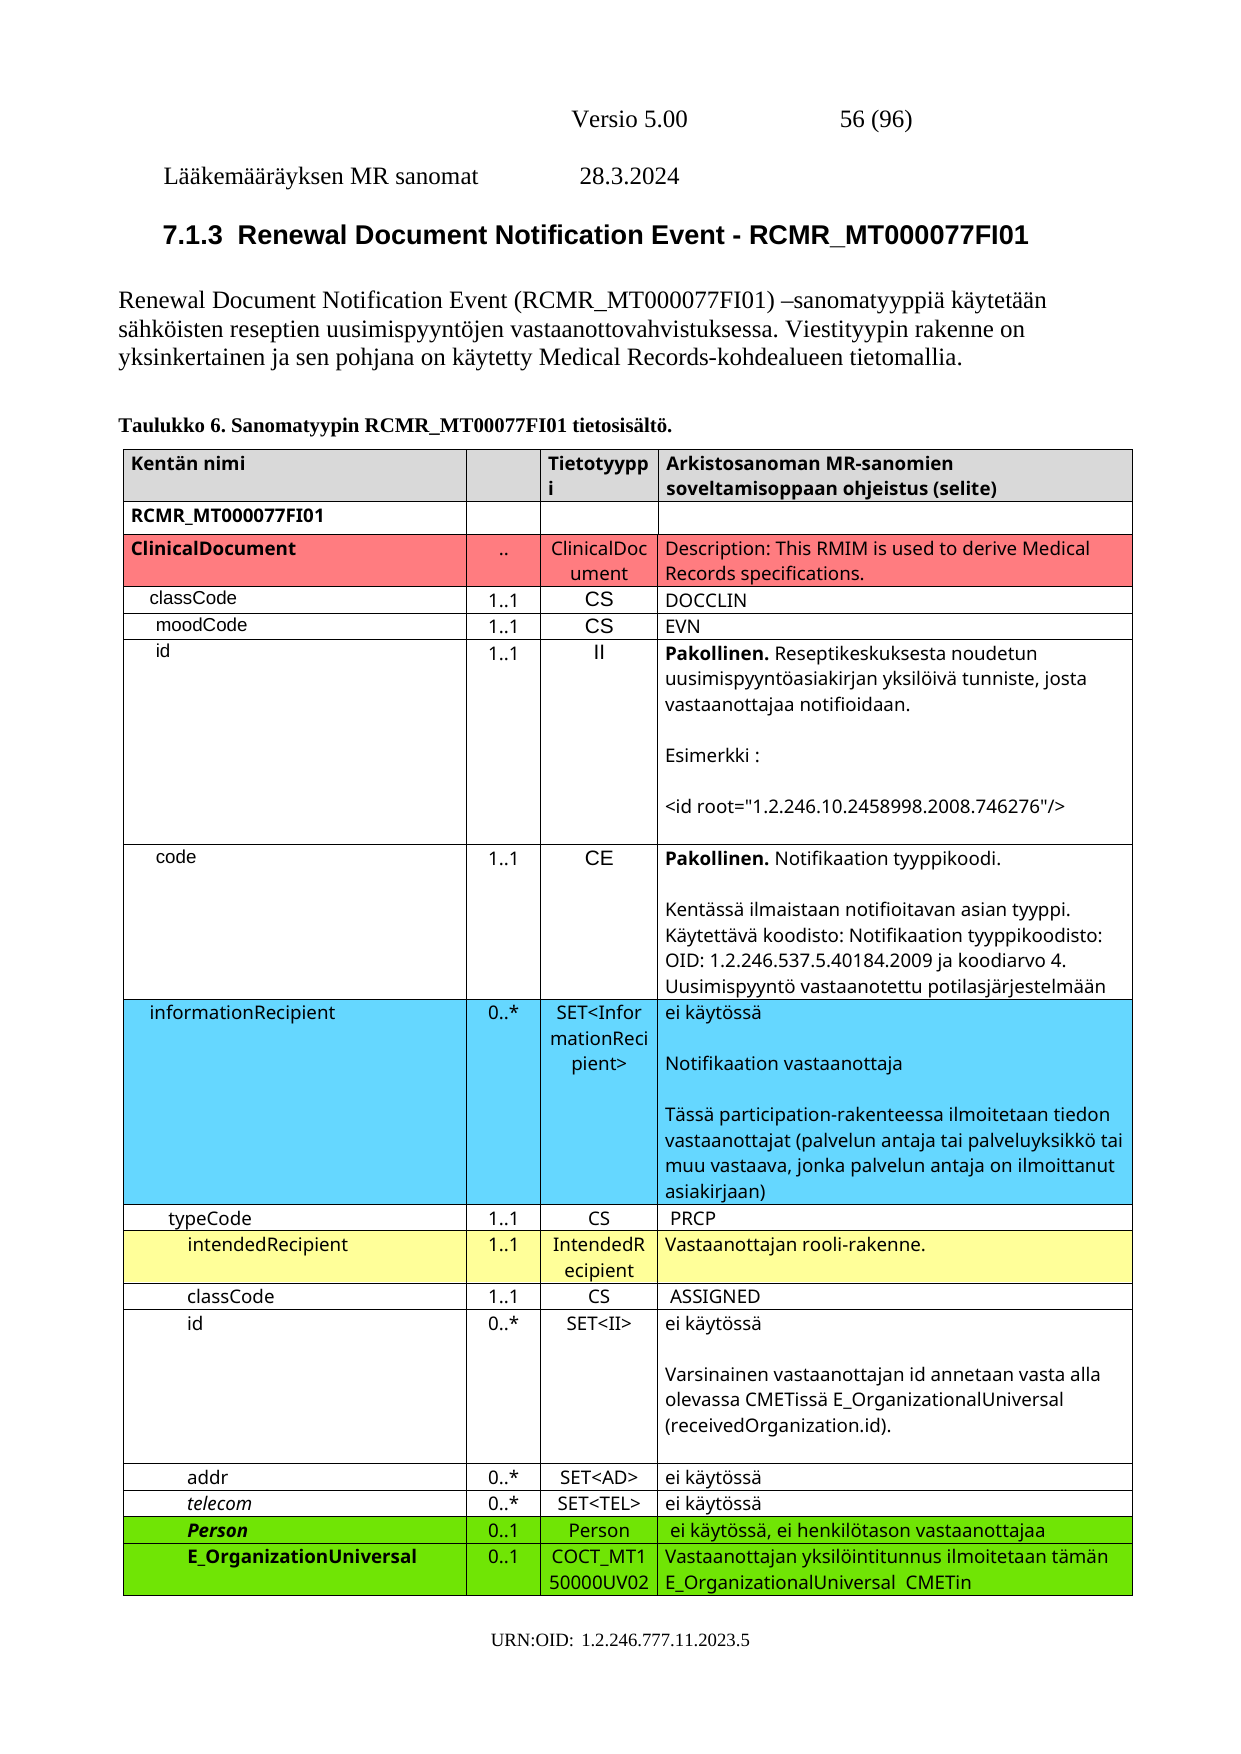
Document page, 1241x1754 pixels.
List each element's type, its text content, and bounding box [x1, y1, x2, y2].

table_cell Person [541, 1517, 657, 1543]
table_cell PRCP [658, 1205, 1132, 1230]
table_header Tietotyyppi [541, 450, 658, 501]
table_cell ClinicalDocument [541, 535, 657, 586]
text Taulukko 6. Sanomatyypin RCMR_MT00077FI01 tietosisältö. [118, 412, 1122, 437]
table_cell 1..1 [467, 640, 540, 844]
text Renewal Document Notification Event (RCMR_MT000077FI01) –sanomatyyppiä käytetään sähköisten reseptien uusimispyyntöjen vastaanottovahvistuksessa. Viestityypin rakenne on yksinkertainen ja sen pohjana on käytetty Medical Records-kohdealueen tietomallia. [118, 285, 1122, 371]
table_cell 1..1 [467, 845, 540, 998]
table_cell CS [541, 1205, 657, 1230]
table_cell typeCode [124, 1205, 466, 1230]
table_cell 1..1 [467, 587, 540, 613]
table_cell ASSIGNED [658, 1284, 1132, 1309]
table_cell 1..1 [467, 1231, 540, 1282]
table_cell addr [124, 1464, 466, 1490]
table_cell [124, 1544, 466, 1595]
subtitle Renewal Document Notification Event - RCMR_MT000077FI01 [162, 219, 1122, 250]
table_cell code [124, 845, 466, 998]
table_cell Pakollinen. Notifikaation tyyppikoodi. Kentässä ilmaistaan notifioitavan asian tyyppi. Käytettävä koodisto: Notifikaation tyyppikoodisto: OID: 1.2.246.537.5.40184.2009 ja koodiarvo 4. Uusimispyyntö vastaanotettu potilasjärjestelmään [658, 845, 1132, 998]
table_cell Pakollinen. Reseptikeskuksesta noudetun uusimispyyntöasiakirjan yksilöivä tunniste, josta vastaanottajaa notifioidaan. Esimerkki : <id root="1.2.246.10.2458998.2008.746276"/> [658, 640, 1132, 844]
table_cell [541, 502, 658, 534]
table_cell ei käytössä Notifikaation vastaanottaja Tässä participation-rakenteessa ilmoitetaan tiedon vastaanottajat (palvelun antaja tai palveluyksikkö tai muu vastaava, jonka palvelun antaja on ilmoittanut asiakirjaan) [658, 1000, 1132, 1204]
table_cell classCode [124, 1284, 466, 1309]
table_cell 0..* [467, 1000, 540, 1204]
table_cell 1..1 [467, 614, 540, 639]
table_cell SET<TEL> [541, 1491, 657, 1516]
table_cell classCode [124, 587, 466, 613]
table_cell RCMR_MT000077FI01 [124, 502, 466, 534]
table_cell .. [467, 535, 540, 586]
table_cell II [541, 640, 657, 844]
table_header [467, 450, 540, 501]
table_cell 0..* [467, 1464, 540, 1490]
table_cell informationRecipient [124, 1000, 466, 1204]
table_cell 1..1 [467, 1284, 540, 1309]
table_cell COCT_MT150000UV02 [541, 1544, 657, 1595]
table_cell CE [541, 845, 657, 998]
table_cell SET<II> [541, 1310, 657, 1463]
table_cell SET<InformationRecipient> [541, 1000, 657, 1204]
table_cell ei käytössä, ei henkilötason vastaanottajaa [658, 1517, 1132, 1543]
table_cell Description: This RMIM is used to derive Medical Records specifications. [658, 535, 1132, 586]
table_cell ClinicalDocument [124, 535, 466, 586]
table_cell EVN [658, 614, 1132, 639]
table_cell ei käytössä Varsinainen vastaanottajan id annetaan vasta alla olevassa CMETissä E_OrganizationalUniversal (receivedOrganization.id). [658, 1310, 1132, 1463]
table_cell CS [541, 614, 657, 639]
table_cell ei käytössä [658, 1491, 1132, 1516]
table_cell ei käytössä [658, 1464, 1132, 1490]
table_cell id [124, 640, 466, 844]
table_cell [658, 1544, 1132, 1595]
table_cell 0..* [467, 1310, 540, 1463]
table_cell 1..1 [467, 1205, 540, 1230]
table_cell [467, 502, 540, 534]
table_cell [659, 502, 1132, 534]
table_cell moodCode [124, 614, 466, 639]
table_cell CS [541, 1284, 657, 1309]
table_header Kentän nimi [124, 450, 466, 501]
table_cell telecom [124, 1491, 466, 1516]
table_cell IntendedRecipient [541, 1231, 657, 1282]
table_cell intendedRecipient [124, 1231, 466, 1282]
table_cell 0..1 [467, 1517, 540, 1543]
table_cell 0..1 [467, 1544, 540, 1595]
table_cell 0..* [467, 1491, 540, 1516]
table_cell SET<AD> [541, 1464, 657, 1490]
table_cell id [124, 1310, 466, 1463]
table_cell Person [124, 1517, 466, 1543]
table_cell CS [541, 587, 657, 613]
table_cell Vastaanottajan rooli-rakenne. [658, 1231, 1132, 1282]
table_cell DOCCLIN [658, 587, 1132, 613]
table_header Arkistosanoman MR-sanomien soveltamisoppaan ohjeistus (selite) [659, 450, 1132, 501]
